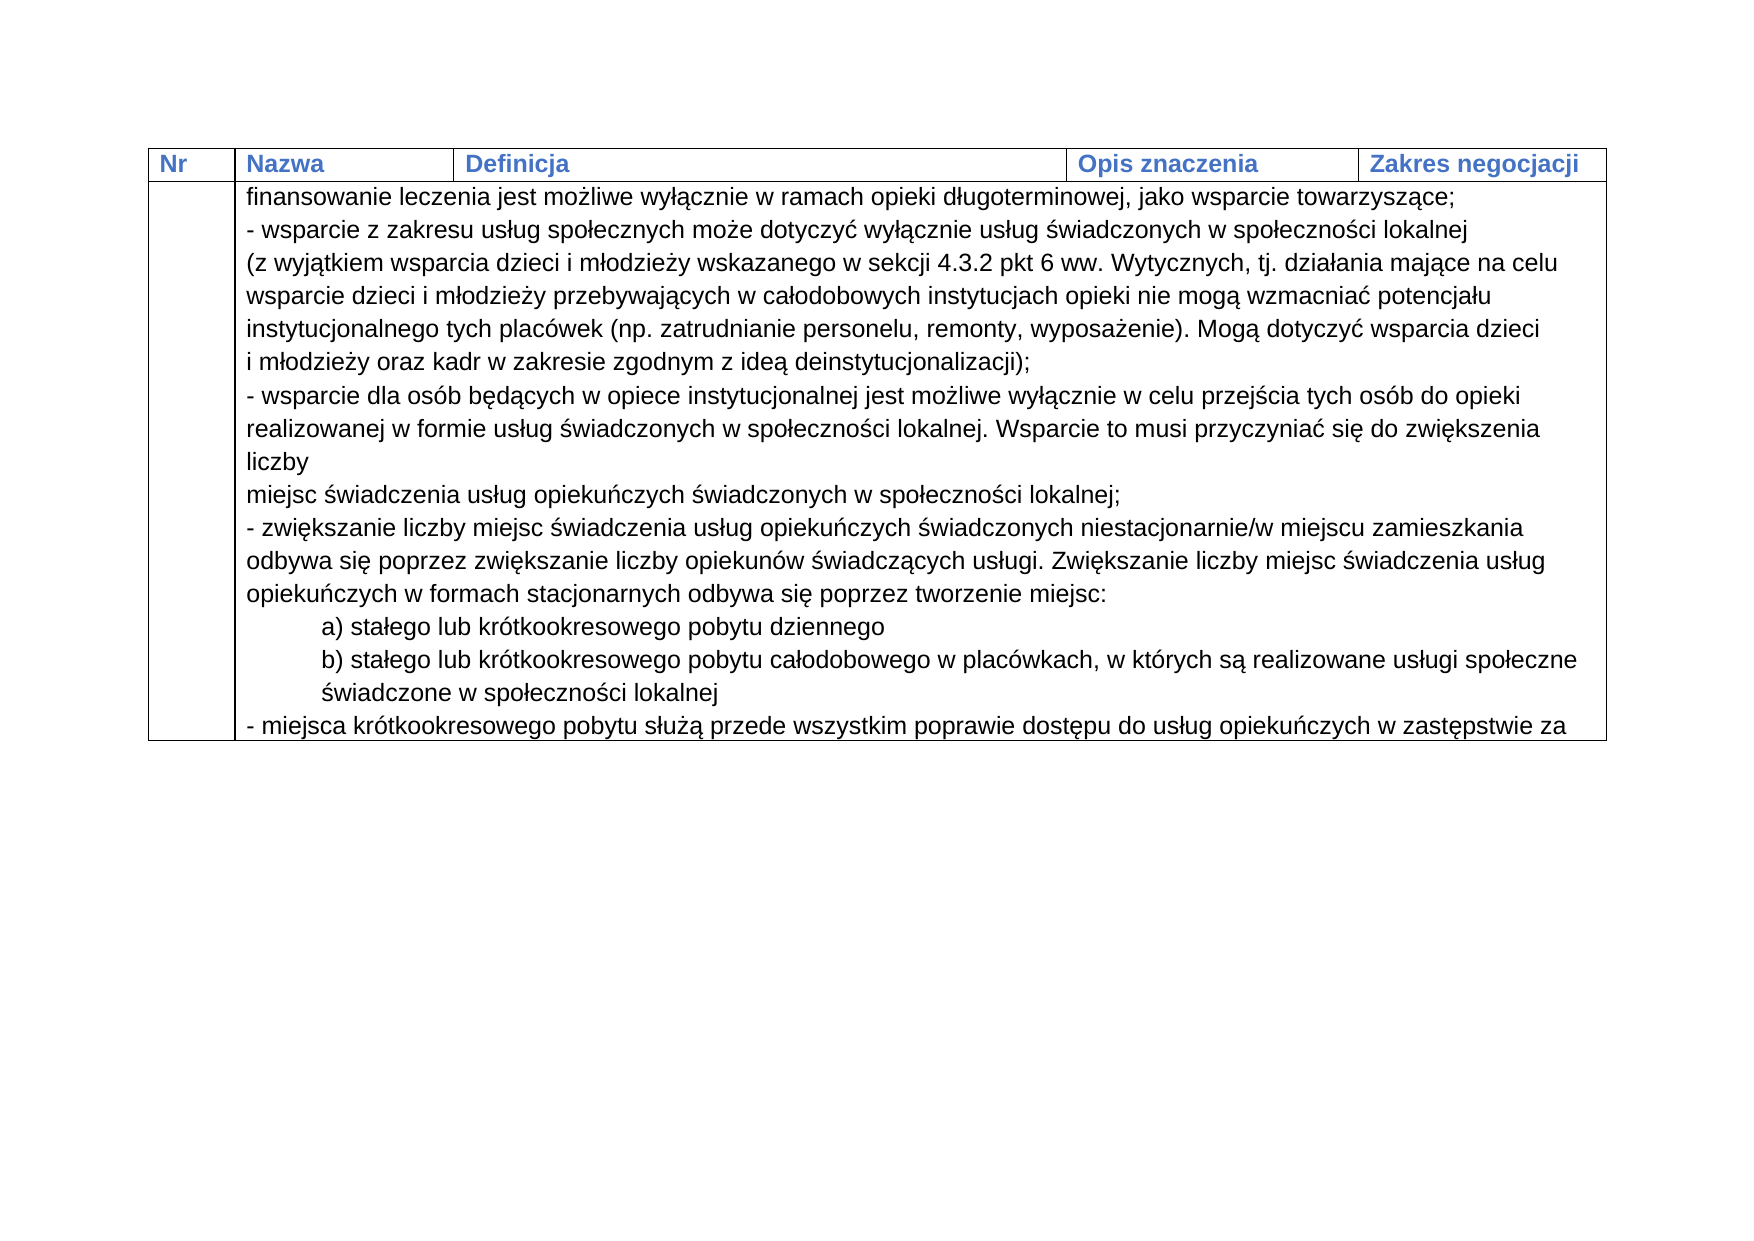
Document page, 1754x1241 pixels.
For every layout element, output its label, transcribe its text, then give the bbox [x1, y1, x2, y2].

table_cell Doprecyzowanie znaczenia kryterium: Zgodnie z Wytycznymi dotyczącymi realizacji projektów z udziałem środków Europejskiego Funduszu Społecznego Plus w regionalnych programach na lata 2021–2027: - finansowanie usług zdrowotnych jest możliwe w zakresie działań o charakterze diagnostycznym lub profilaktycznym, zaś finansowanie leczenia jest możliwe wyłącznie w ramach opieki długoterminowej, jako wsparcie towarzyszące; - wsparcie z zakresu usług społecznych może dotyczyć wyłącznie usług świadczonych w społeczności lokalnej (z wyjątkiem wsparcia dzieci i młodzieży wskazanego w sekcji 4.3.2 pkt 6 ww. Wytycznych, tj. działania mające na celu wsparcie dzieci i młodzieży przebywających w całodobowych instytucjach opieki nie mogą wzmacniać potencjału instytucjonalnego tych placówek (np. zatrudnianie personelu, remonty, wyposażenie). Mogą dotyczyć wsparcia dzieci i młodzieży oraz kadr w zakresie zgodnym z ideą deinstytucjonalizacji); - wsparcie dla osób będących w opiece instytucjonalnej jest możliwe wyłącznie w celu przejścia tych osób do opieki realizowanej w formie usług świadczonych w społeczności lokalnej. Wsparcie to musi przyczyniać się do zwiększenia liczby miejsc świadczenia usług opiekuńczych świadczonych w społeczności lokalnej; - zwiększanie liczby miejsc świadczenia usług opiekuńczych świadczonych niestacjonarnie/w miejscu zamieszkania odbywa się poprzez zwiększanie liczby opiekunów świadczących usługi. Zwiększanie liczby miejsc świadczenia usług opiekuńczych w formach stacjonarnych odbywa się poprzez tworzenie miejsc: a) stałego lub krótkookresowego pobytu dziennego b) stałego lub krótkookresowego pobytu całodobowego w placówkach, w których są realizowane usługi społeczne świadczone w społeczności lokalnej - miejsca krótkookresowego pobytu służą przede wszystkim poprawie dostępu do usług opiekuńczych w zastępstwie za opiekunów faktycznych w ramach opieki wytchnieniowej; - wsparcie związane z tworzeniem CUS może uwzględniać koszty opracowania lokalnej diagnozy potrzeb i potencjału wspólnoty samorządowej w zakresie usług społecznych oraz utworzenia planu wdrażania CUS. [236, 182, 1606, 740]
table_header Nr [149, 149, 234, 181]
table_header Zakres negocjacji [1359, 149, 1606, 181]
table_header Nazwa [236, 149, 453, 181]
table_header Definicja [454, 149, 1066, 181]
table_header Opis znaczenia [1067, 149, 1358, 181]
